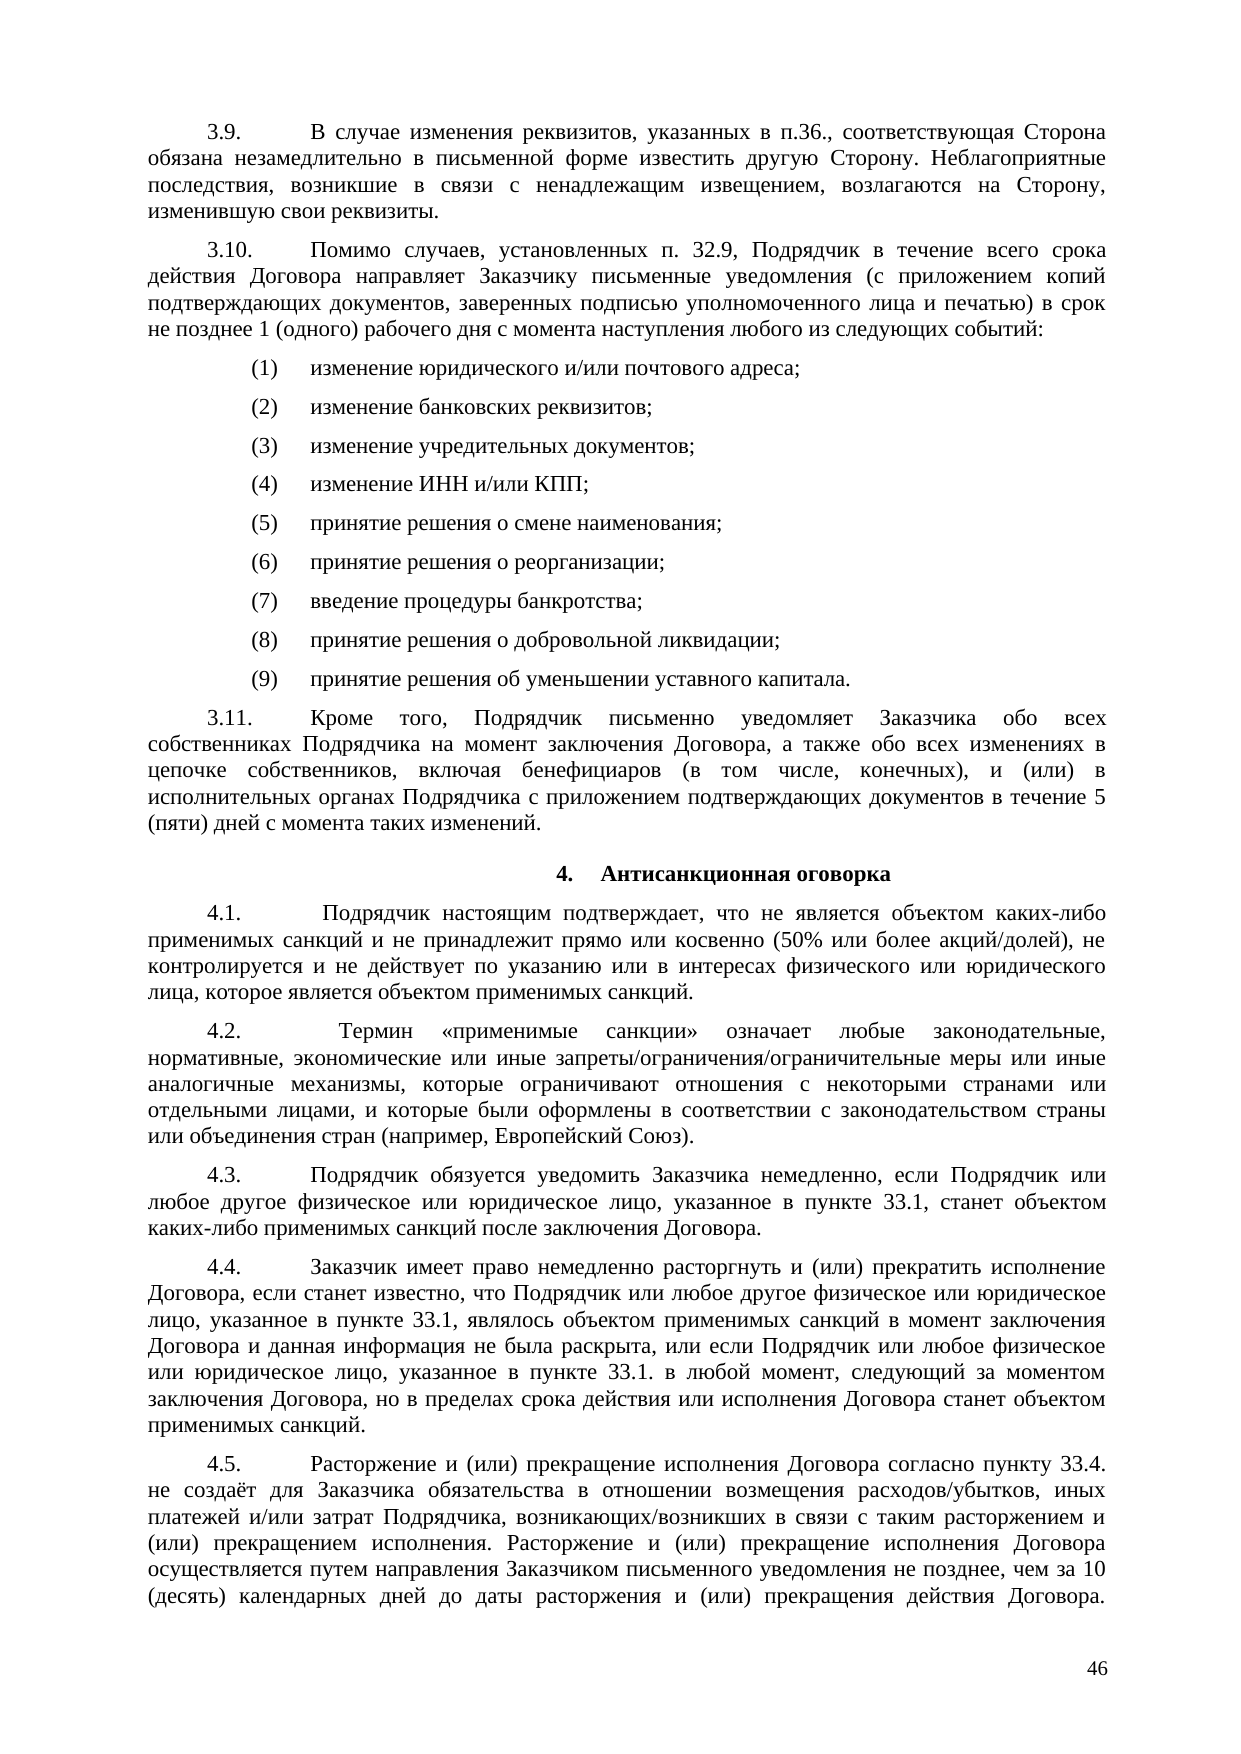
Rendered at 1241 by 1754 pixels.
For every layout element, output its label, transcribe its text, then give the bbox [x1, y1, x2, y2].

text В случае изменения реквизитов, указанных в п.36., соответствующая Сторона обязана незамедлительно в письменной форме известить другую Сторону. Неблагоприятные последствия, возникшие в связи с ненадлежащим извещением, возлагаются на Сторону, изменившую свои реквизиты. [148, 118, 1107, 223]
text принятие решения о смене наименования; [162, 509, 1107, 536]
text введение процедуры банкротства; [162, 587, 1107, 613]
text Антисанкционная оговорка [340, 860, 1107, 887]
text принятие решения о добровольной ликвидации; [162, 626, 1107, 652]
text изменение учредительных документов; [162, 432, 1107, 458]
list Подрядчик настоящим подтверждает, что не является объектом каких-либо применимых санкций и не принадлежит прямо или косвенно (50% или более акций/долей), не контролируется и не действует по указанию или в интересах физического или юридического лица, которое является объектом применимых санкций. [148, 899, 1107, 1005]
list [148, 1450, 1107, 1608]
text принятие решения о реорганизации; [162, 548, 1107, 574]
text Кроме того, Подрядчик письменно уведомляет Заказчика обо всех собственниках Подрядчика на момент заключения Договора, а также обо всех изменениях в цепочке собственников, включая бенефициаров (в том числе, конечных), и (или) в исполнительных органах Подрядчика с приложением подтверждающих документов в течение 5 (пяти) дней с момента таких изменений. [148, 704, 1107, 835]
list Подрядчик обязуется уведомить Заказчика немедленно, если Подрядчик или любое другое физическое или юридическое лицо, указанное в пункте 33.1, станет объектом каких-либо применимых санкций после заключения Договора. [148, 1161, 1107, 1241]
text принятие решения об уменьшении уставного капитала. [162, 665, 1107, 691]
text изменение юридического и/или почтового адреса; [162, 354, 1107, 380]
list Термин «применимые санкции» означает любые законодательные, нормативные, экономические или иные запреты/ограничения/ограничительные меры или иные аналогичные механизмы, которые ограничивают отношения с некоторыми странами или отдельными лицами, и которые были оформлены в соответствии с законодательством страны или объединения стран (например, Европейский Союз). [148, 1017, 1107, 1149]
list Заказчик имеет право немедленно расторгнуть и (или) прекратить исполнение Договора, если станет известно, что Подрядчик или любое другое физическое или юридическое лицо, указанное в пункте 33.1, являлось объектом применимых санкций в момент заключения Договора и данная информация не была раскрыта, или если Подрядчик или любое физическое или юридическое лицо, указанное в пункте 33.1. в любой момент, следующий за моментом заключения Договора, но в пределах срока действия или исполнения Договора станет объектом применимых санкций. [148, 1253, 1107, 1437]
text Помимо случаев, установленных п. 32.9, Подрядчик в течение всего срока действия Договора направляет Заказчику письменные уведомления (с приложением копий подтверждающих документов, заверенных подписью уполномоченного лица и печатью) в срок не позднее 1 (одного) рабочего дня с момента наступления любого из следующих событий: [148, 236, 1107, 341]
text изменение ИНН и/или КПП; [162, 471, 1107, 497]
text изменение банковских реквизитов; [162, 393, 1107, 419]
